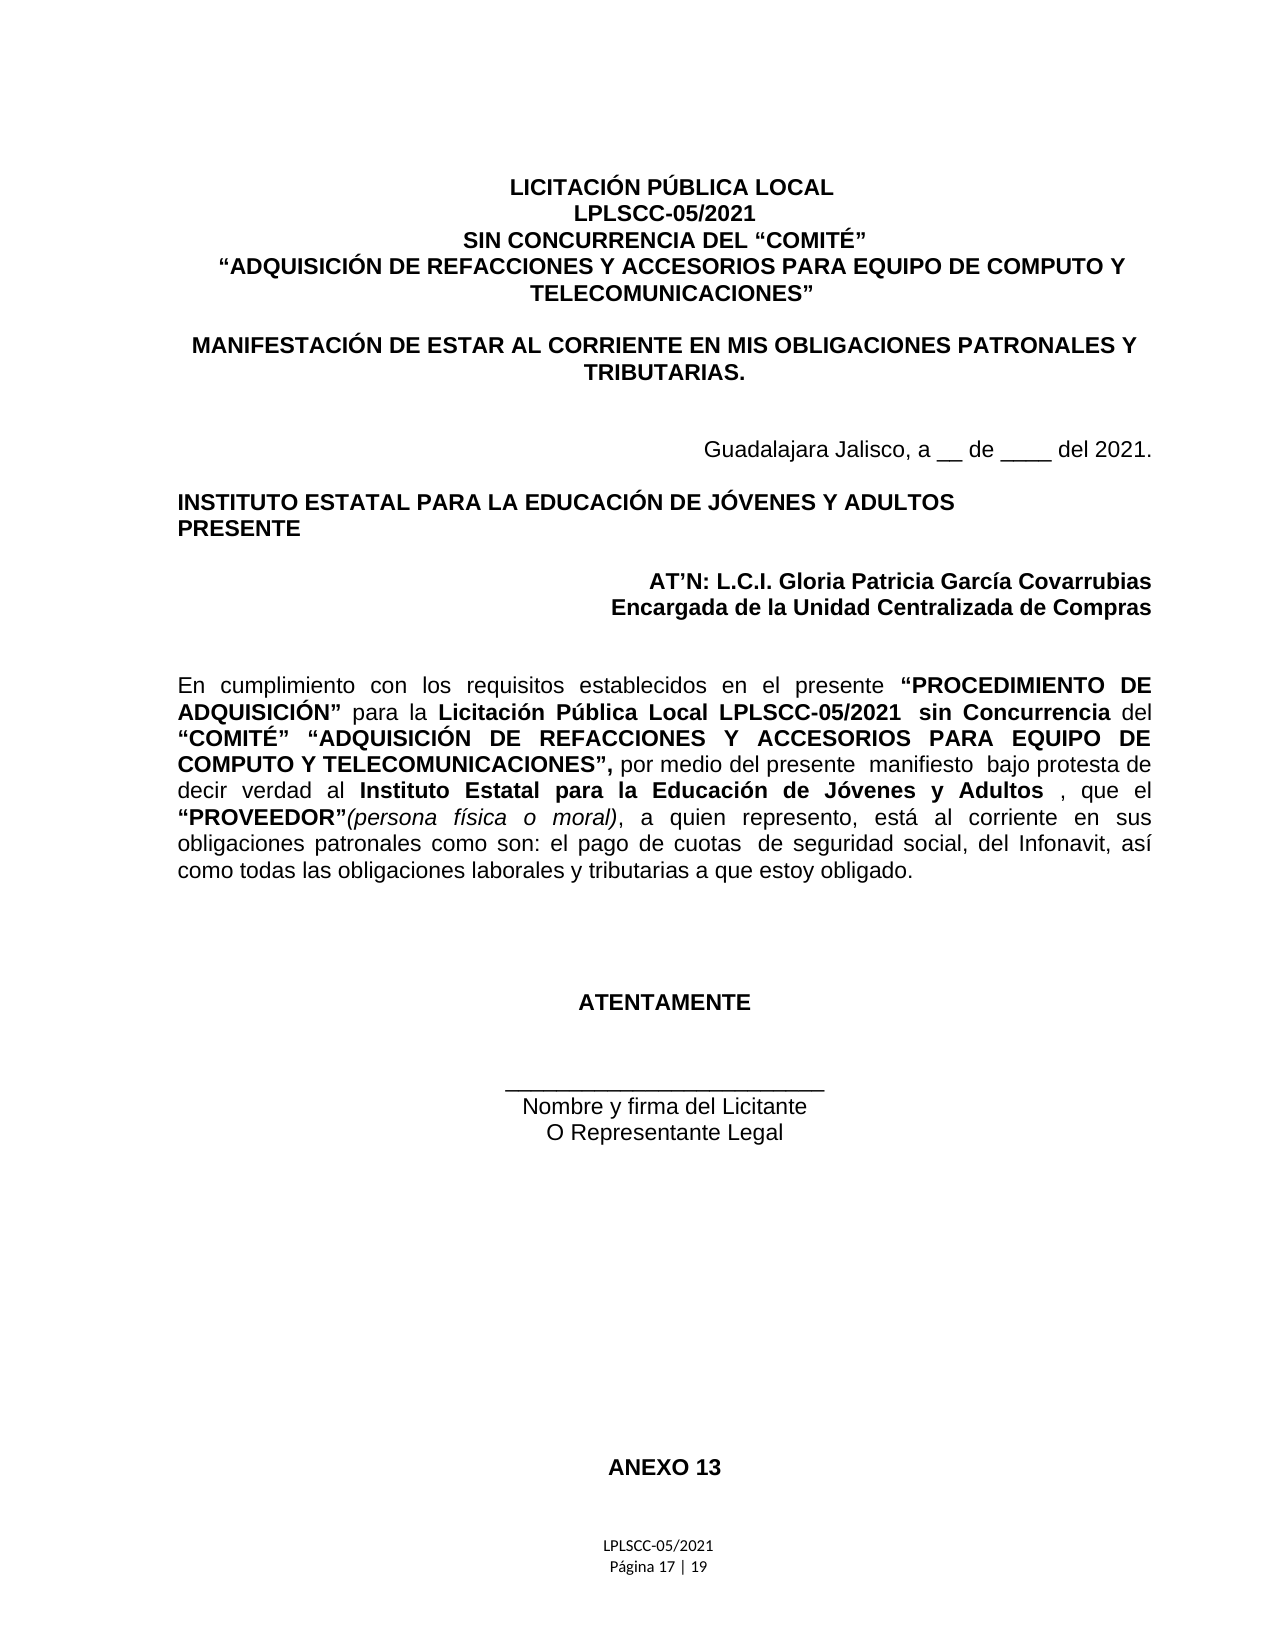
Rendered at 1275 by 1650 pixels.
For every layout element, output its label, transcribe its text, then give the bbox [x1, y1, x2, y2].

text Encargada de la Unidad Centralizada de Compras [177, 594, 1152, 621]
text _________________________ [177, 1066, 1152, 1093]
text ATENTAMENTE [177, 989, 1152, 1015]
text INSTITUTO ESTATAL PARA LA EDUCACIÓN DE JÓVENES Y ADULTOS [177, 489, 1152, 515]
text LICITACIÓN PÚBLICA LOCAL [177, 174, 1167, 200]
text PRESENTE [177, 515, 1152, 542]
text Nombre y firma del Licitante [177, 1093, 1152, 1119]
text En cumplimiento con los requisitos establecidos en el presente “PROCEDIMIENTO DE ADQUISICIÓN” para la Licitación Pública Local LPLSCC-05/2021 sin Concurrencia del “COMITÉ” “ADQUISICIÓN DE REFACCIONES Y ACCESORIOS PARA EQUIPO DE COMPUTO Y TELECOMUNICACIONES”, por medio del presente manifiesto bajo protesta de decir verdad al Instituto Estatal para la Educación de Jóvenes y Adultos , que el “PROVEEDOR”(persona física o moral), a quien represento, está al corriente en sus obligaciones patronales como son: el pago de cuotas de seguridad social, del Infonavit, así como todas las obligaciones laborales y tributarias a que estoy obligado. [177, 672, 1152, 883]
text “ADQUISICIÓN DE REFACCIONES Y ACCESORIOS PARA EQUIPO DE COMPUTO Y [177, 253, 1167, 279]
text ANEXO 13 [177, 1453, 1152, 1480]
text Guadalajara Jalisco, a __ de ____ del 2021. [177, 436, 1152, 463]
text AT’N: L.C.I. Gloria Patricia García Covarrubias [177, 568, 1152, 594]
text TELECOMUNICACIONES” [177, 279, 1167, 306]
text MANIFESTACIÓN DE ESTAR AL CORRIENTE EN MIS OBLIGACIONES PATRONALES Y TRIBUTARIAS. [177, 332, 1152, 385]
text SIN CONCURRENCIA DEL “COMITÉ” [177, 227, 1152, 253]
text O Representante Legal [177, 1119, 1152, 1145]
text LPLSCC-05/2021 [177, 200, 1152, 227]
